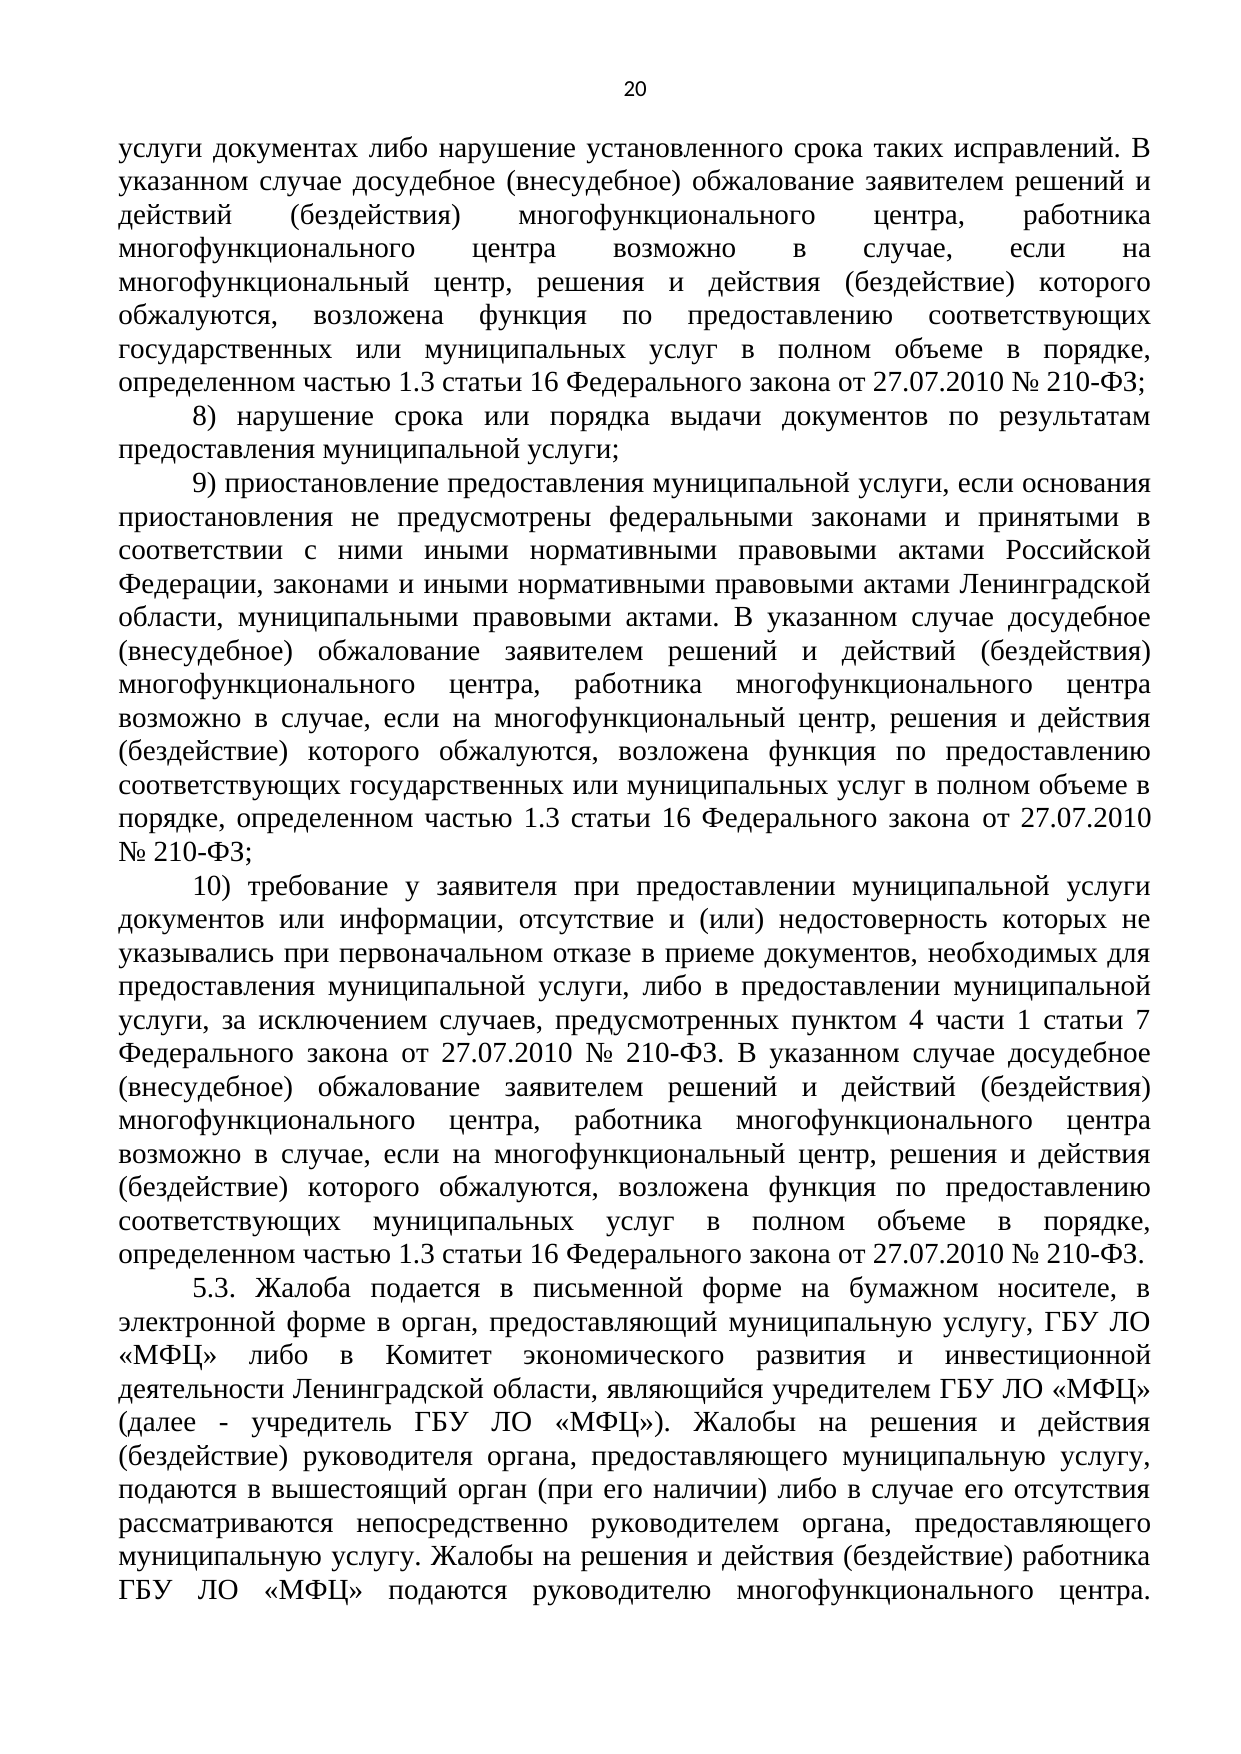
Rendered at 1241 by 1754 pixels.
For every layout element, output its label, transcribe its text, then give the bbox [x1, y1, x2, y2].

text 10) требование у заявителя при предоставлении муниципальной услуги документов или информации, отсутствие и (или) недостоверность которых не указывались при первоначальном отказе в приеме документов, необходимых для предоставления муниципальной услуги, либо в предоставлении муниципальной услуги, за исключением случаев, предусмотренных пунктом 4 части 1 статьи 7 Федерального закона от 27.07.2010 № 210-ФЗ. В указанном случае досудебное (внесудебное) обжалование заявителем решений и действий (бездействия) многофункционального центра, работника многофункционального центра возможно в случае, если на многофункциональный центр, решения и действия (бездействие) которого обжалуются, возложена функция по предоставлению соответствующих муниципальных услуг в полном объеме в порядке, определенном частью 1.3 статьи 16 Федерального закона от 27.07.2010 № 210-ФЗ. [118, 868, 1152, 1270]
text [118, 130, 1152, 398]
text 8) нарушение срока или порядка выдачи документов по результатам предоставления муниципальной услуги; [118, 398, 1152, 465]
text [118, 1270, 1152, 1606]
text 9) приостановление предоставления муниципальной услуги, если основания приостановления не предусмотрены федеральными законами и принятыми в соответствии с ними иными нормативными правовыми актами Российской Федерации, законами и иными нормативными правовыми актами Ленинградской области, муниципальными правовыми актами. В указанном случае досудебное (внесудебное) обжалование заявителем решений и действий (бездействия) многофункционального центра, работника многофункционального центра возможно в случае, если на многофункциональный центр, решения и действия (бездействие) которого обжалуются, возложена функция по предоставлению соответствующих государственных или муниципальных услуг в полном объеме в порядке, определенном частью 1.3 статьи 16 Федерального закона от 27.07.2010 № 210-ФЗ; [118, 465, 1152, 868]
